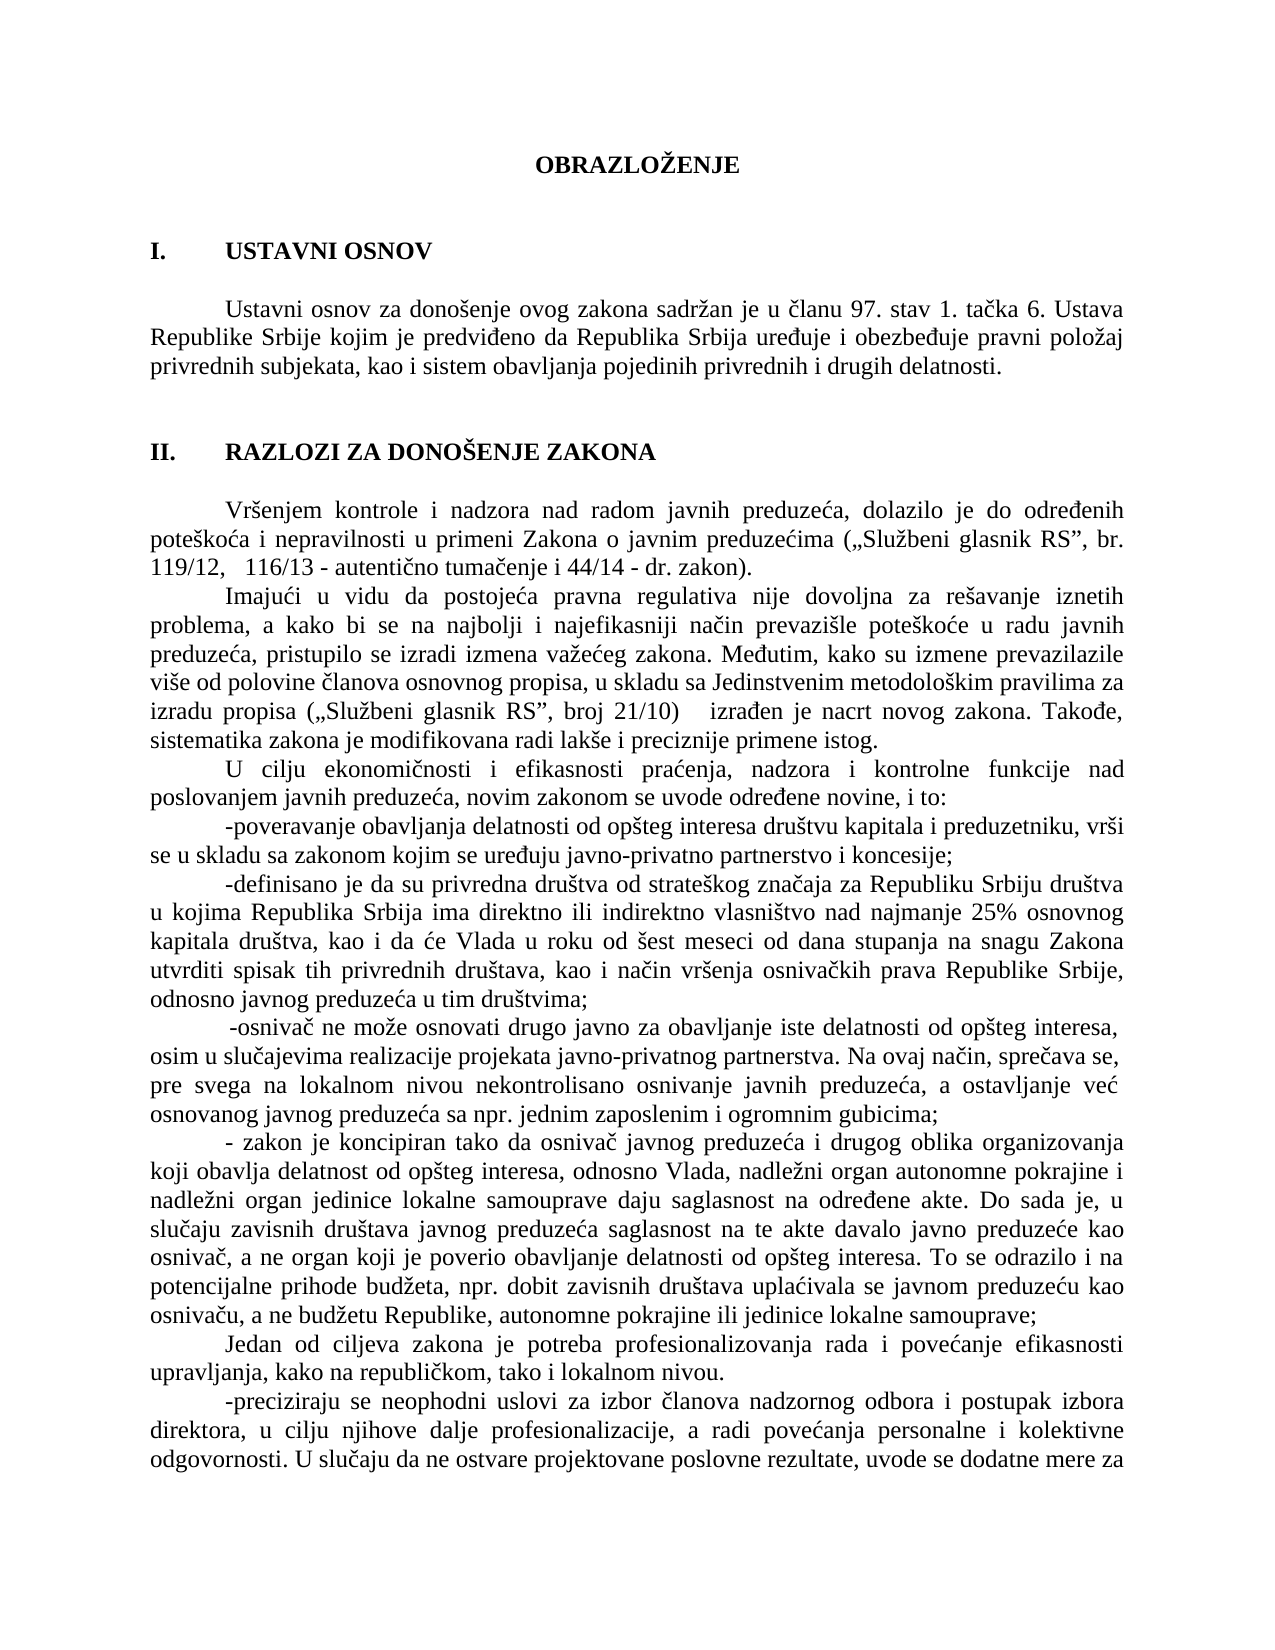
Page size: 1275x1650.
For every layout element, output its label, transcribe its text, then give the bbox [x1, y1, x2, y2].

text -osnivač ne može osnovati drugo javno za obavljanje iste delatnosti od opšteg interesa, osim u slučajevima realizacije projekata javno-privatnog partnerstva. Na ovaj način, sprečava se, pre svega na lokalnom nivou nekontrolisano osnivanje javnih preduzeća, a ostavljanje već osnovanog javnog preduzeća sa npr. jednim zaposlenim i ogromnim gubicima; [150, 1012, 1119, 1127]
text -poveravanje obavljanja delatnosti od opšteg interesa društvu kapitala i preduzetniku, vrši se u skladu sa zakonom kojim se uređuju javno-privatno partnerstvo i koncesije; [150, 811, 1125, 869]
text U cilju ekonomičnosti i efikasnosti praćenja, nadzora i kontrolne funkcije nad poslovanjem javnih preduzeća, novim zakonom se uvode određene novine, i to: [150, 754, 1125, 811]
text II. RAZLOZI ZA DONOŠENJE ZAKONA [150, 437, 1125, 466]
text Ustavni osnov za donošenje ovog zakona sadržan je u članu 97. stav 1. tačka 6. Ustava Republike Srbije kojim je predviđeno da Republika Srbija uređuje i obezbeđuje pravni položaj privrednih subjekata, kao i sistem obavljanja pojedinih privrednih i drugih delatnosti. [150, 294, 1125, 380]
text I. USTAVNI OSNOV [150, 236, 1125, 265]
text Vršenjem kontrole i nadzora nad radom javnih preduzeća, dolazilo je do određenih poteškoća i nepravilnosti u primeni Zakona o javnim preduzećima („Službeni glasnik RS”, br. 119/12, 116/13 - autentično tumačenje i 44/14 - dr. zakon). [150, 495, 1125, 581]
text -definisano je da su privredna društva od strateškog značaja za Republiku Srbiju društva u kojima Republika Srbija ima direktno ili indirektno vlasništvo nad najmanje 25% osnovnog kapitala društva, kao i da će Vlada u roku od šest meseci od dana stupanja na snagu Zakona utvrditi spisak tih privrednih društava, kao i način vršenja osnivačkih prava Republike Srbije, odnosno javnog preduzeća u tim društvima; [150, 869, 1125, 1012]
text OBRAZLOŽENJE [150, 150, 1125, 179]
text Jedan od ciljeva zakona je potreba profesionalizovanja rada i povećanje efikasnosti upravljanja, kako na republičkom, tako i lokalnom nivou. [150, 1329, 1125, 1386]
text Imajući u vidu da postojeća pravna regulativa nije dovoljna za rešavanje iznetih problema, a kako bi se na najbolji i najefikasniji način prevazišle poteškoće u radu javnih preduzeća, pristupilo se izradi izmena važećeg zakona. Međutim, kako su izmene prevazilazile više od polovine članova osnovnog propisa, u skladu sa Jedinstvenim metodološkim pravilima za izradu propisa („Službeni glasnik RS”, broj 21/10) izrađen je nacrt novog zakona. Takođe, sistematika zakona je modifikovana radi lakše i preciznije primene istog. [150, 581, 1125, 754]
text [150, 1386, 1125, 1472]
text - zakon je koncipiran tako da osnivač javnog preduzeća i drugog oblika organizovanja koji obavlja delatnost od opšteg interesa, odnosno Vlada, nadležni organ autonomne pokrajine i nadležni organ jedinice lokalne samouprave daju saglasnost na određene akte. Do sada je, u slučaju zavisnih društava javnog preduzeća saglasnost na te akte davalo javno preduzeće kao osnivač, a ne organ koji je poverio obavljanje delatnosti od opšteg interesa. To se odrazilo i na potencijalne prihode budžeta, npr. dobit zavisnih društava uplaćivala se javnom preduzeću kao osnivaču, a ne budžetu Republike, autonomne pokrajine ili jedinice lokalne samouprave; [150, 1127, 1125, 1329]
